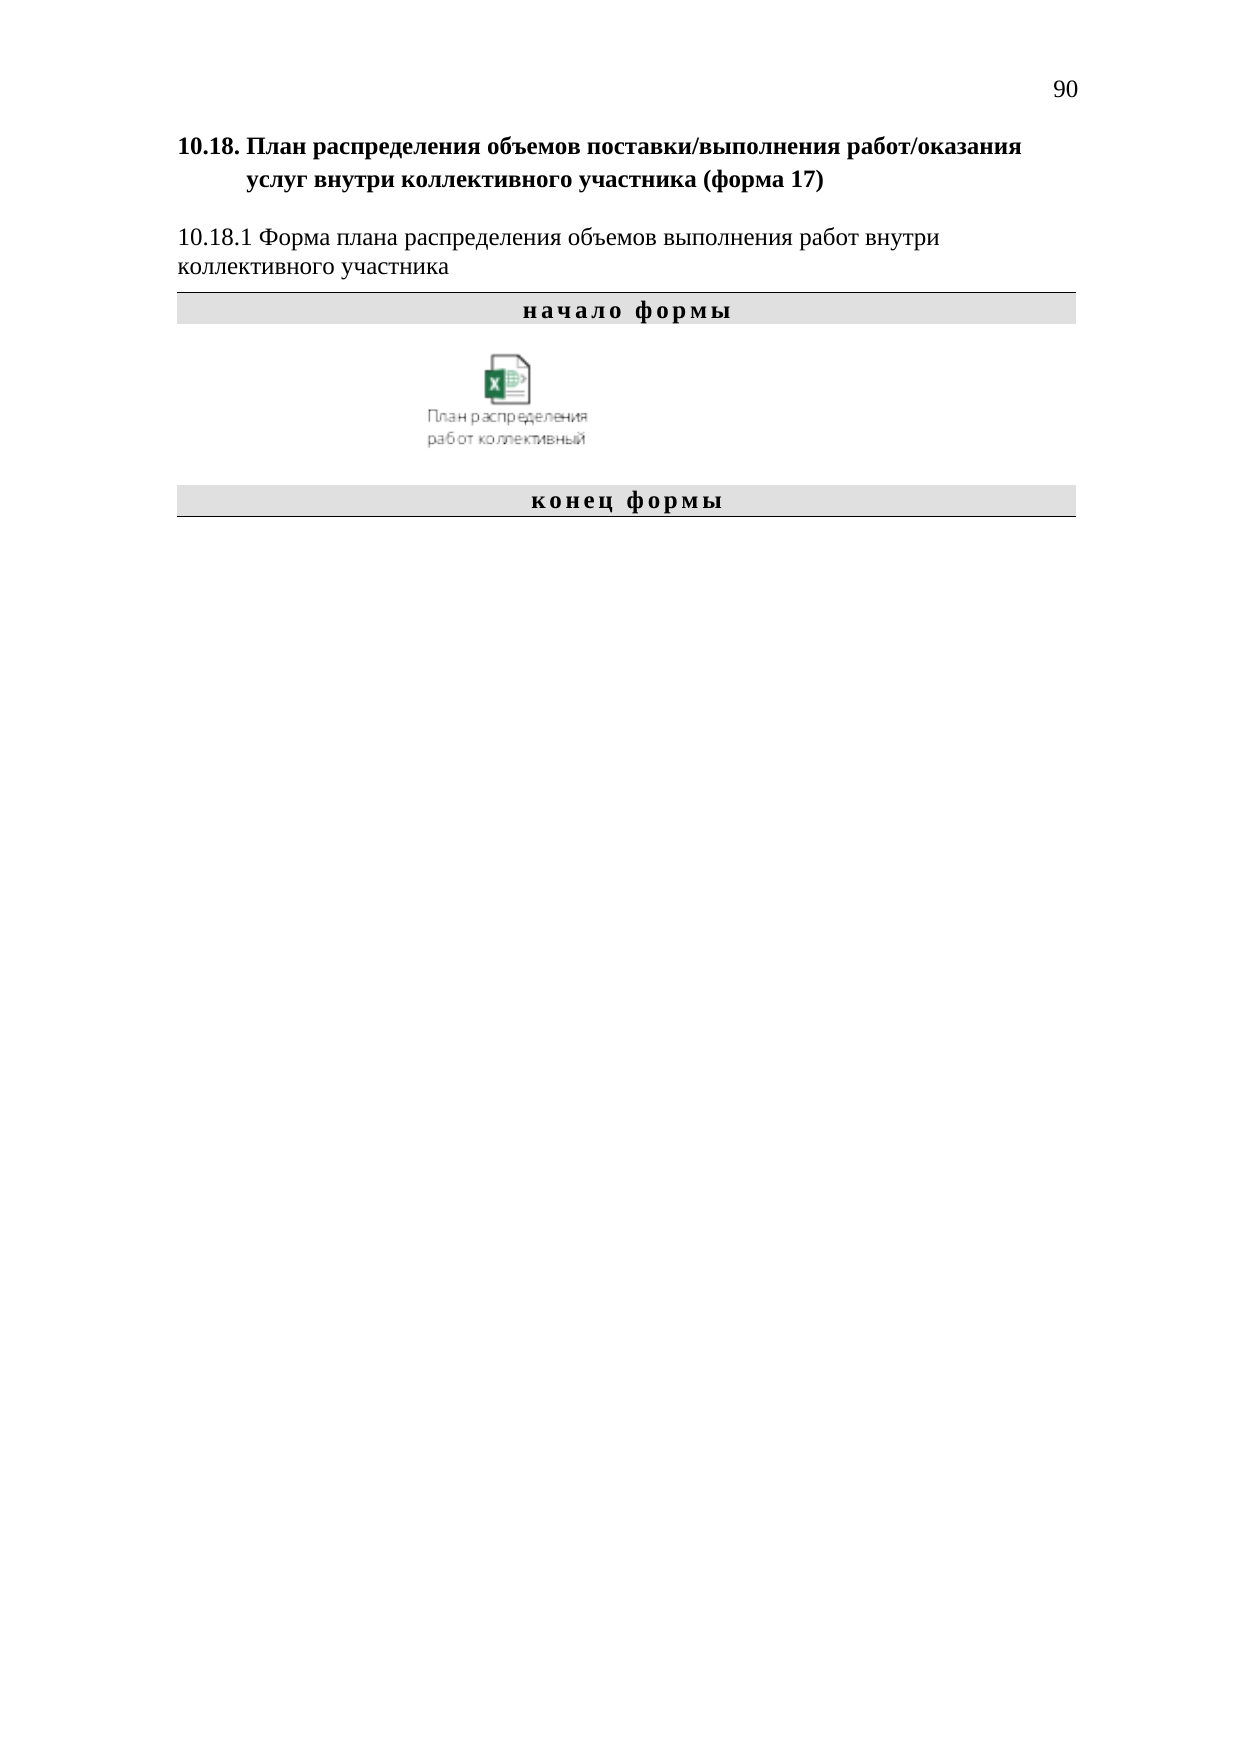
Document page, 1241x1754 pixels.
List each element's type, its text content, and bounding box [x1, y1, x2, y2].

list План распределения объемов поставки/выполнения работ/оказания услуг внутри коллективного участника (форма 17) [177, 131, 1078, 193]
text конец формы [177, 485, 1076, 516]
text начало формы [177, 293, 1076, 324]
text 10.18.1 Форма плана распределения объемов выполнения работ внутри коллективного участника [177, 222, 1078, 280]
